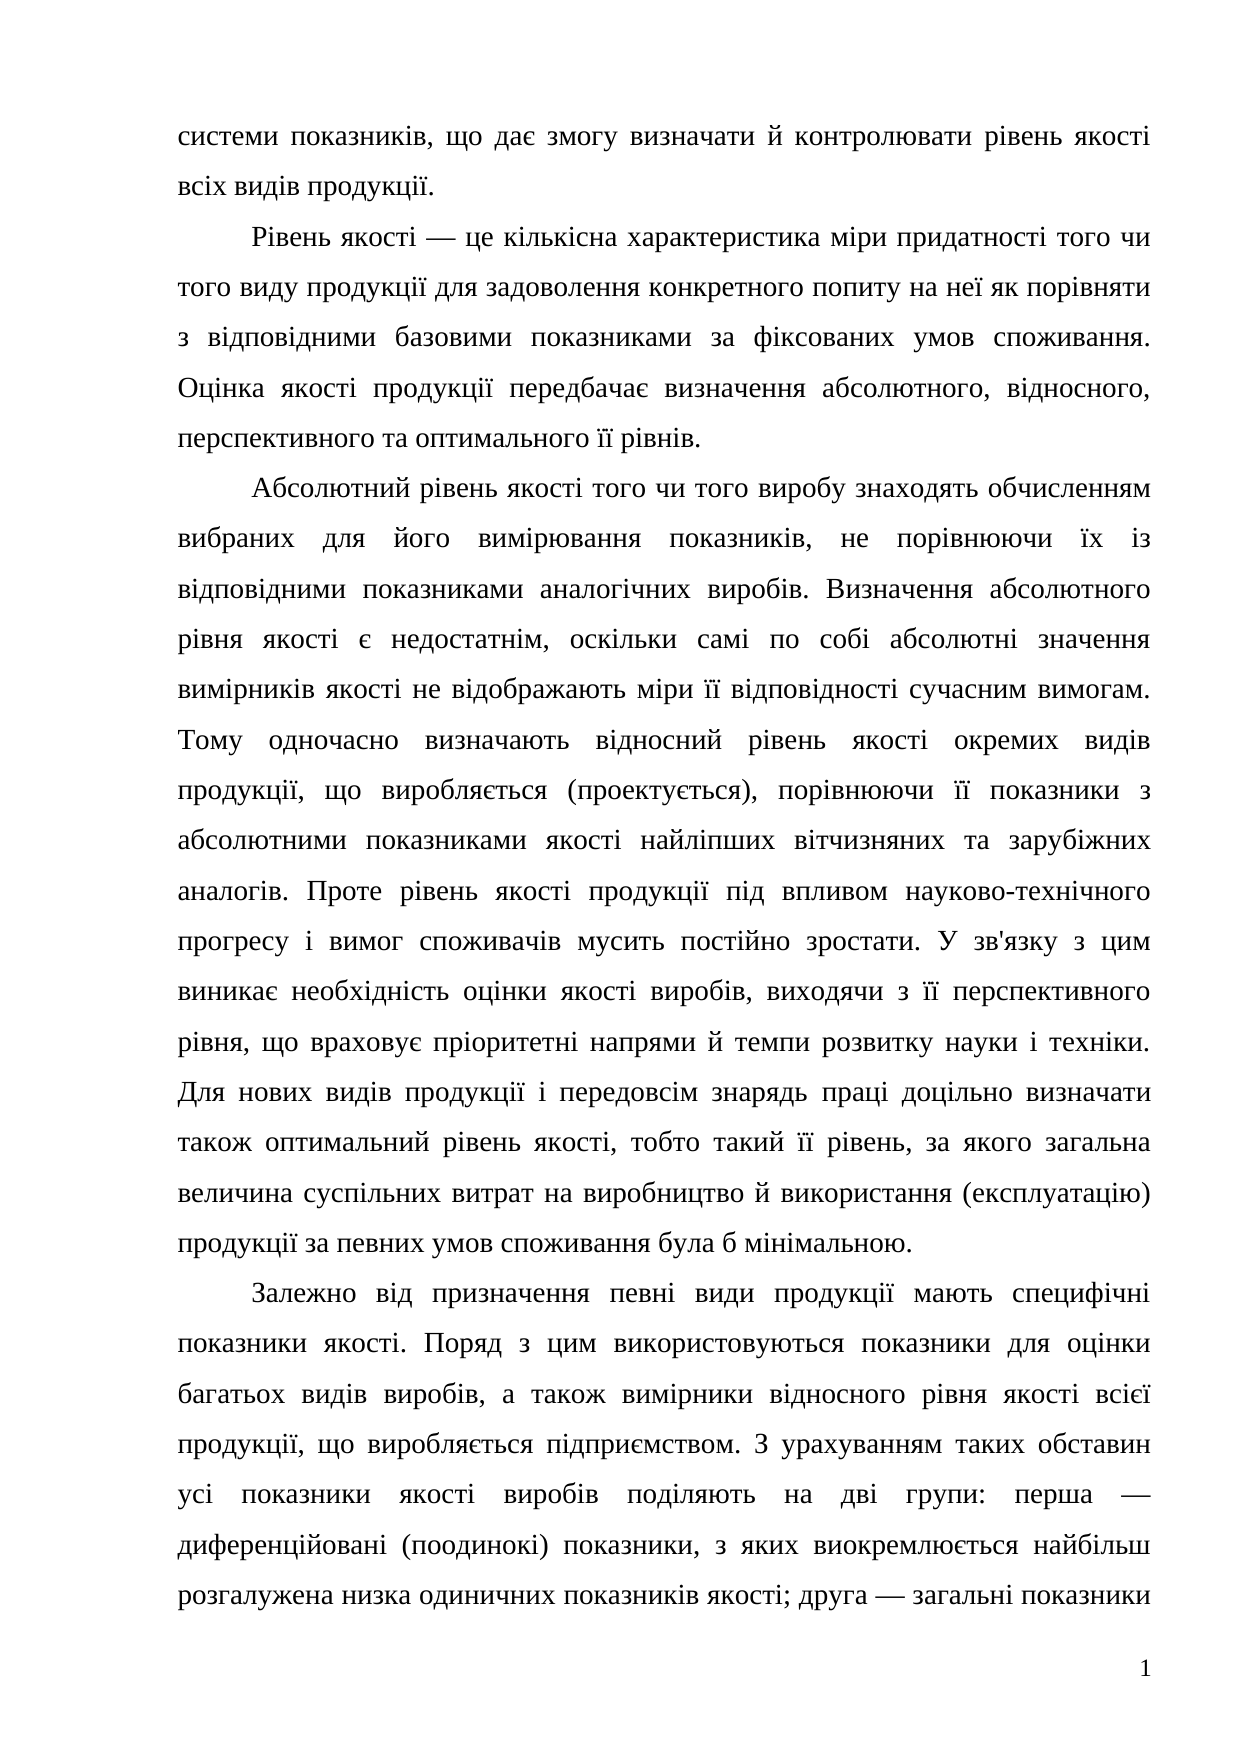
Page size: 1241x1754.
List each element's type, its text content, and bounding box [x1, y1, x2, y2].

text Абсолютний рівень якості того чи того виробу знаходять обчисленням вибраних для його вимірювання показників, не порівнюючи їх із відповідними показниками аналогічних виробів. Визначення абсолютного рівня якості є недостатнім, оскільки самі по собі абсолютні значення вимірників якості не відображають міри її відповідності сучасним вимогам. Тому одночасно визначають відносний рівень якості окремих видів продукції, що виробляється (проектується), порівнюючи її показники з абсолютними показниками якості найліпших вітчизняних та зарубіжних аналогів. Проте рівень якості продукції під впливом науково-технічного прогресу і вимог споживачів мусить постійно зростати. У зв'язку з цим виникає необхідність оцінки якості виробів, виходячи з її перспективного рівня, що враховує пріоритетні напрями й темпи розвитку науки і техніки. Для нових видів продукції і передовсім знарядь праці доцільно визначати також оптимальний рівень якості, тобто такий її рівень, за якого загальна величина суспільних витрат на виробництво й використання (експлуатацію) продукції за певних умов споживання була б мінімальною. [177, 470, 1152, 1258]
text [177, 118, 1152, 202]
text Рівень якості — це кількісна характеристика міри придатності того чи того виду продукції для задоволення конкретного попиту на неї як порівняти з відповідними базовими показниками за фіксованих умов споживання. Оцінка якості продукції передбачає визначення абсолютного, відносного, перспективного та оптимального її рівнів. [177, 219, 1152, 453]
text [177, 1275, 1152, 1611]
